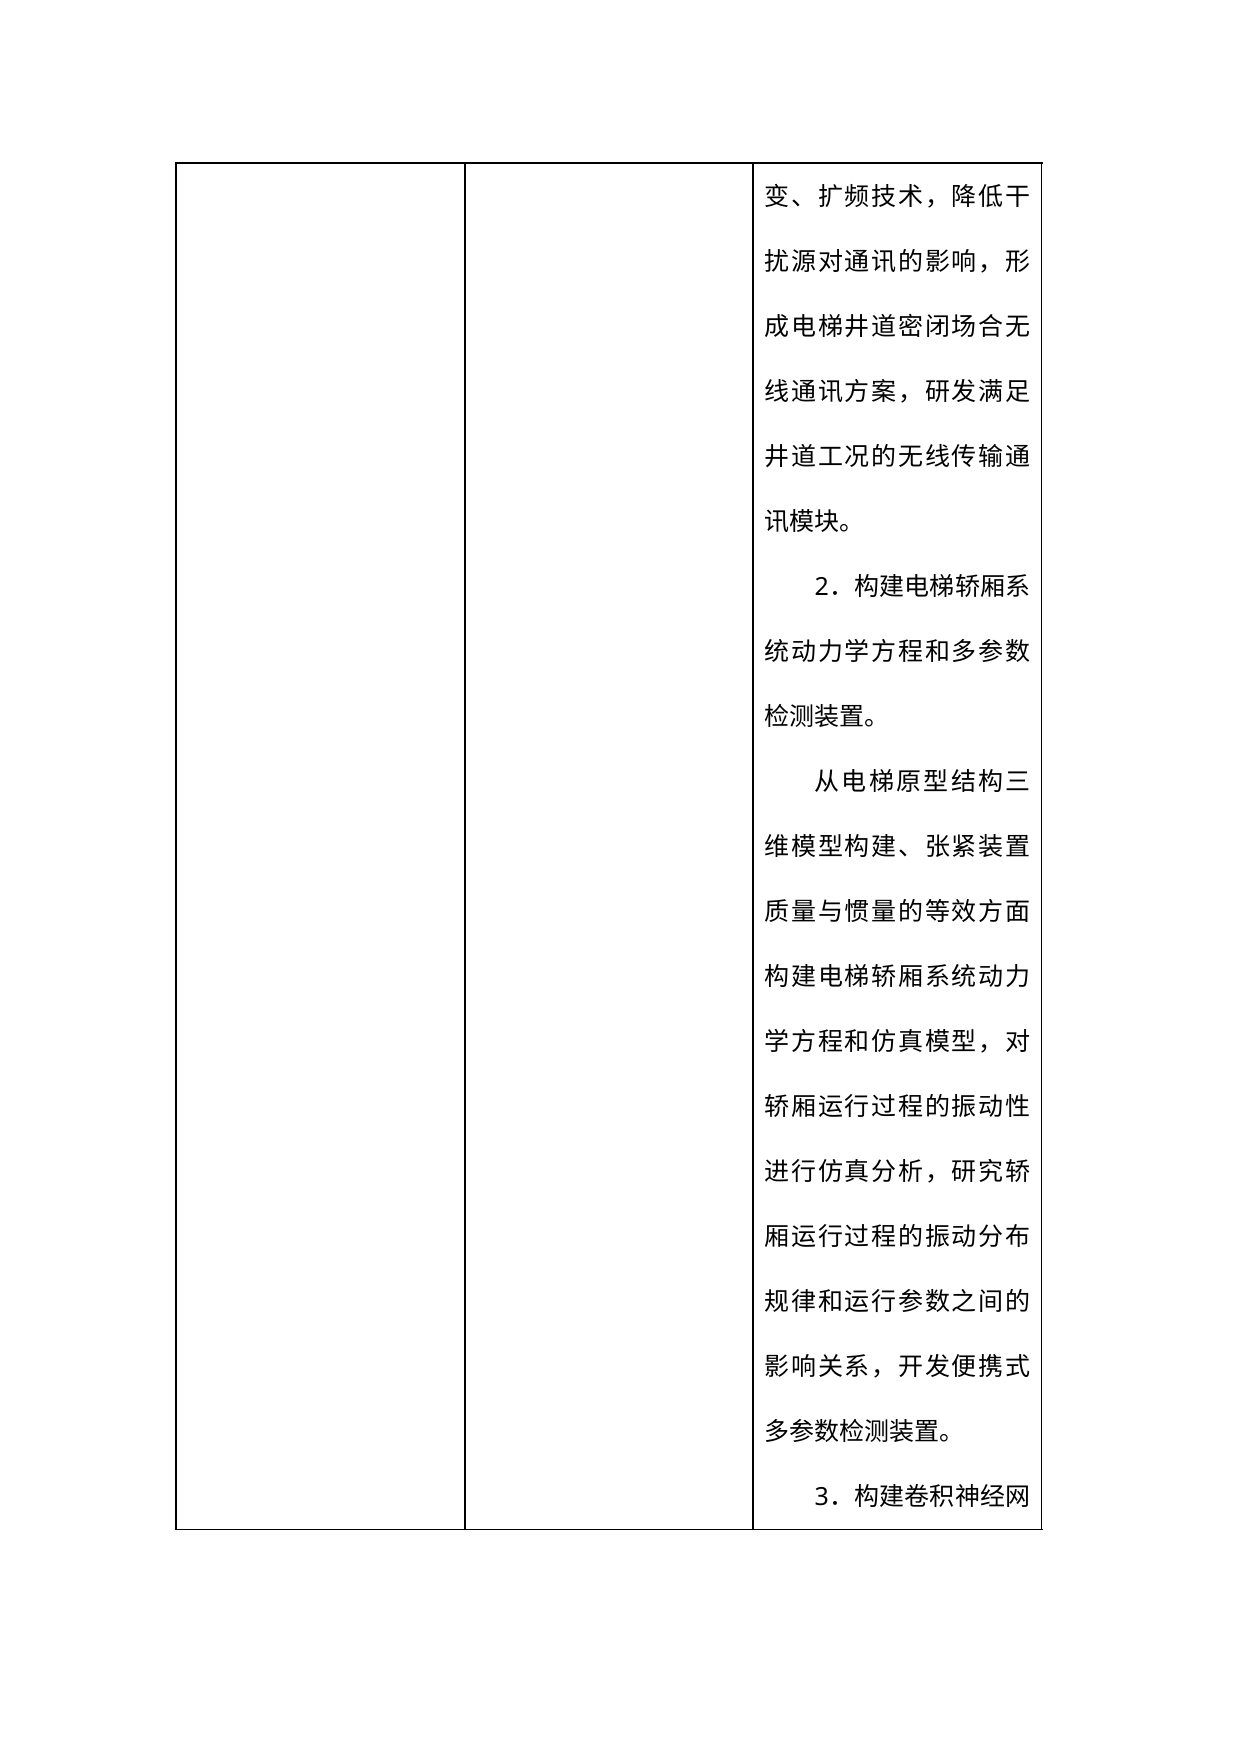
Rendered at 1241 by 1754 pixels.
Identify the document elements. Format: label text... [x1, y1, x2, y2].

table_cell [466, 164, 752, 1528]
table_cell 1 [177, 164, 464, 1528]
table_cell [754, 164, 1041, 1528]
